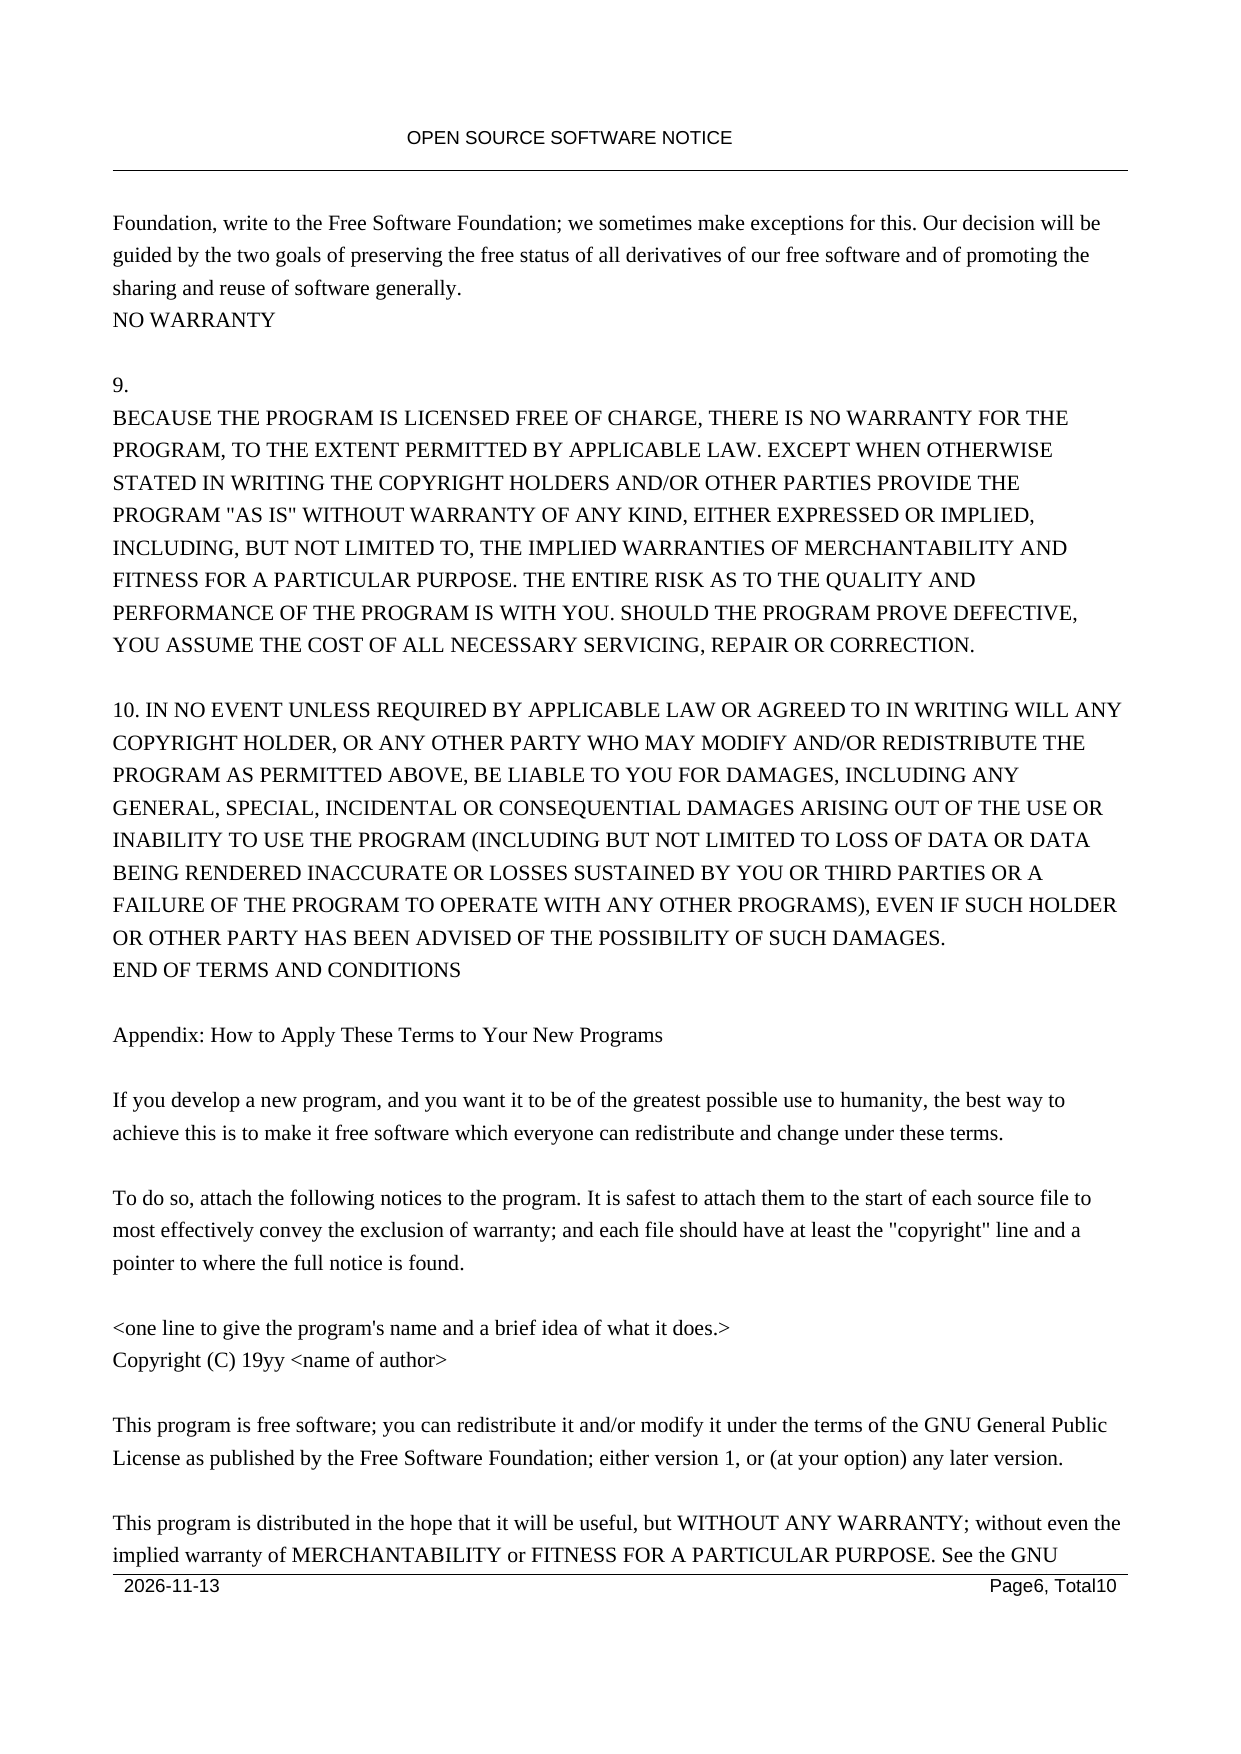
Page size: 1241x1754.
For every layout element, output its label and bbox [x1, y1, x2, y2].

text [112, 206, 1128, 1571]
